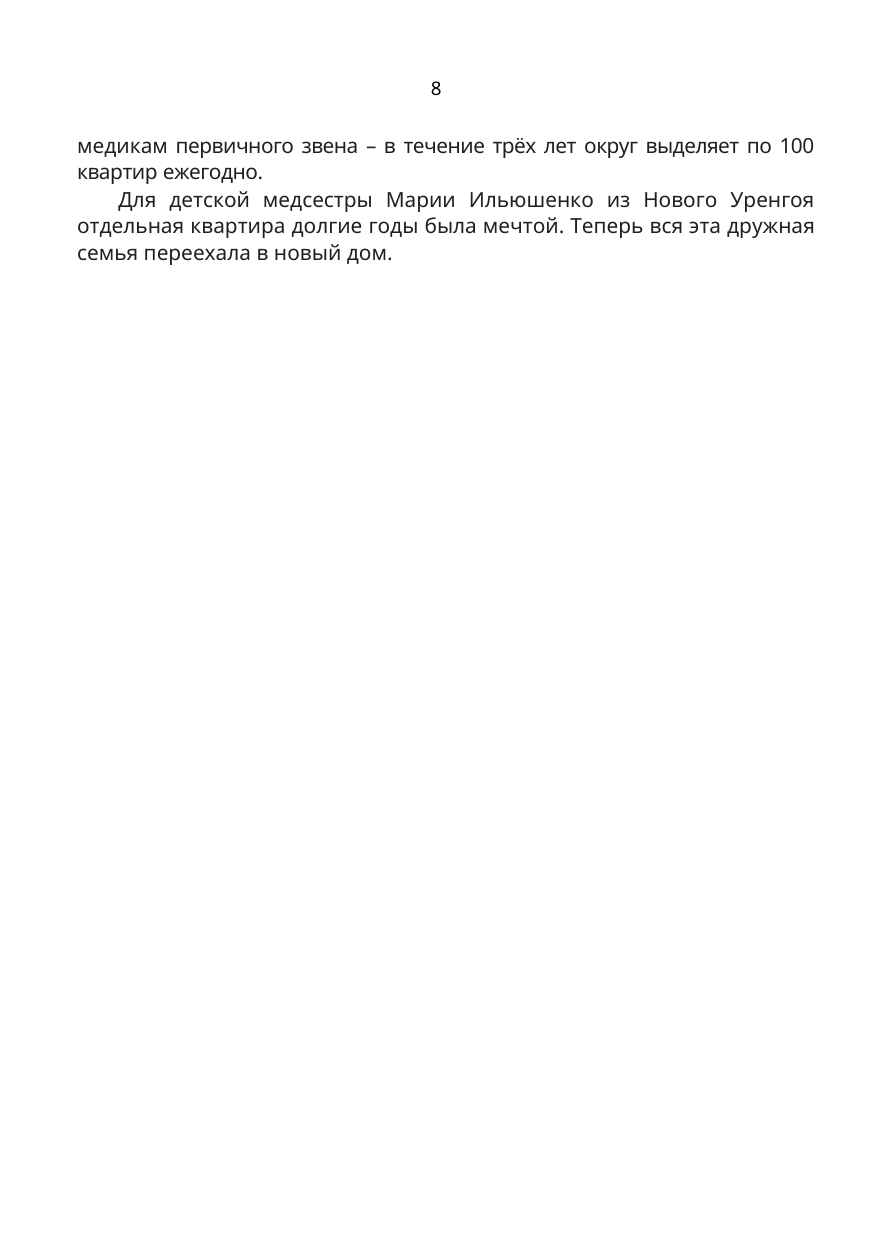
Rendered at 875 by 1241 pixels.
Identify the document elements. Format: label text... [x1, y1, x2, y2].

text Для детской медсестры Марии Ильюшенко из Нового Уренгоя отдельная квартира долгие годы была мечтой. Теперь вся эта дружная семья переехала в новый дом. [77, 186, 815, 267]
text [77, 132, 815, 186]
